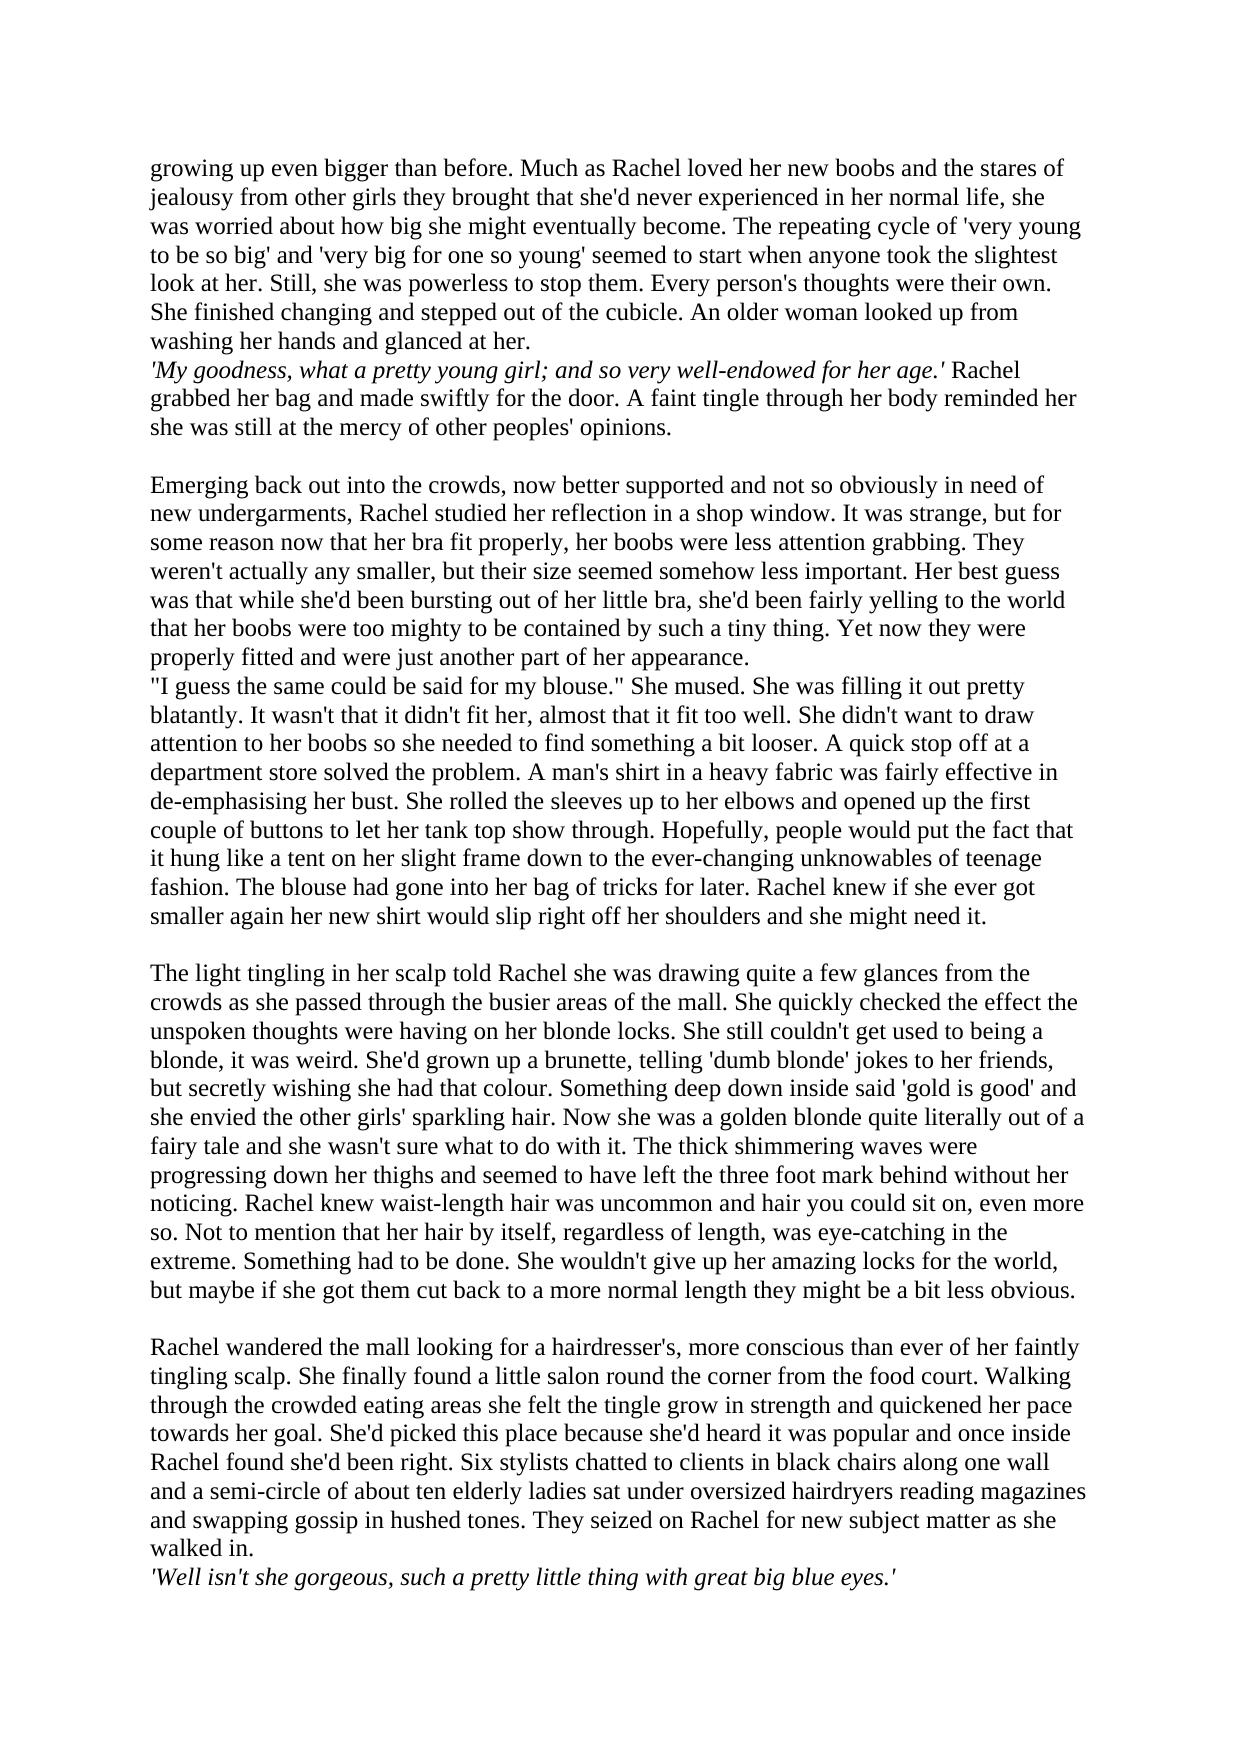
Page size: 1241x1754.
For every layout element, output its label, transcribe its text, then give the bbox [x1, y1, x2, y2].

text Emerging back out into the crowds, now better supported and not so obviously in need of new undergarments, Rachel studied her reflection in a shop window. It was strange, but for some reason now that her bra fit properly, her boobs were less attention grabbing. They weren't actually any smaller, but their size seemed somehow less important. Her best guess was that while she'd been bursting out of her little bra, she'd been fairly yelling to the world that her boobs were too mighty to be contained by such a tiny thing. Yet now they were properly fitted and were just another part of her appearance. [150, 470, 1090, 671]
text The light tingling in her scalp told Rachel she was drawing quite a few glances from the crowds as she passed through the busier areas of the mall. She quickly checked the effect the unspoken thoughts were having on her blonde locks. She still couldn't get used to being a blonde, it was weird. She'd grown up a brunette, telling 'dumb blonde' jokes to her friends, but secretly wishing she had that colour. Something deep down inside said 'gold is good' and she envied the other girls' sparkling hair. Now she was a golden blonde quite literally out of a fairy tale and she wasn't sure what to do with it. The thick shimmering waves were progressing down her thighs and seemed to have left the three foot mark behind without her noticing. Rachel knew waist-length hair was uncommon and hair you could sit on, even more so. Not to mention that her hair by itself, regardless of length, was eye-catching in the extreme. Something had to be done. She wouldn't give up her amazing locks for the world, but maybe if she got them cut back to a more normal length they might be a bit less obvious. [150, 958, 1090, 1303]
text 'My goodness, what a pretty young girl; and so very well-endowed for her age.' Rachel grabbed her bag and made swiftly for the door. A faint tingle through her body reminded her she was still at the mercy of other peoples' opinions. [150, 355, 1090, 441]
text Rachel wandered the mall looking for a hairdresser's, more conscious than ever of her faintly tingling scalp. She finally found a little salon round the corner from the food court. Walking through the crowded eating areas she felt the tingle grow in strength and quickened her pace towards her goal. She'd picked this place because she'd heard it was popular and once inside Rachel found she'd been right. Six stylists chatted to clients in black chairs along one wall and a semi-circle of about ten elderly ladies sat under oversized hairdryers reading magazines and swapping gossip in hushed tones. They seized on Rachel for new subject matter as she walked in. [150, 1332, 1090, 1562]
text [150, 153, 1090, 355]
text 'Well isn't she gorgeous, such a pretty little thing with great big blue eyes.' [150, 1562, 1090, 1591]
text "I guess the same could be said for my blouse." She mused. She was filling it out pretty blatantly. It wasn't that it didn't fit her, almost that it fit too well. She didn't want to draw attention to her boobs so she needed to find something a bit looser. A quick stop off at a department store solved the problem. A man's shirt in a heavy fabric was fairly effective in de-emphasising her bust. She rolled the sleeves up to her elbows and opened up the first couple of buttons to let her tank top show through. Hopefully, people would put the fact that it hung like a tent on her slight frame down to the ever-changing unknowables of teenage fashion. The blouse had gone into her bag of tricks for later. Rachel knew if she ever got smaller again her new shirt would slip right off her shoulders and she might need it. [150, 671, 1090, 930]
